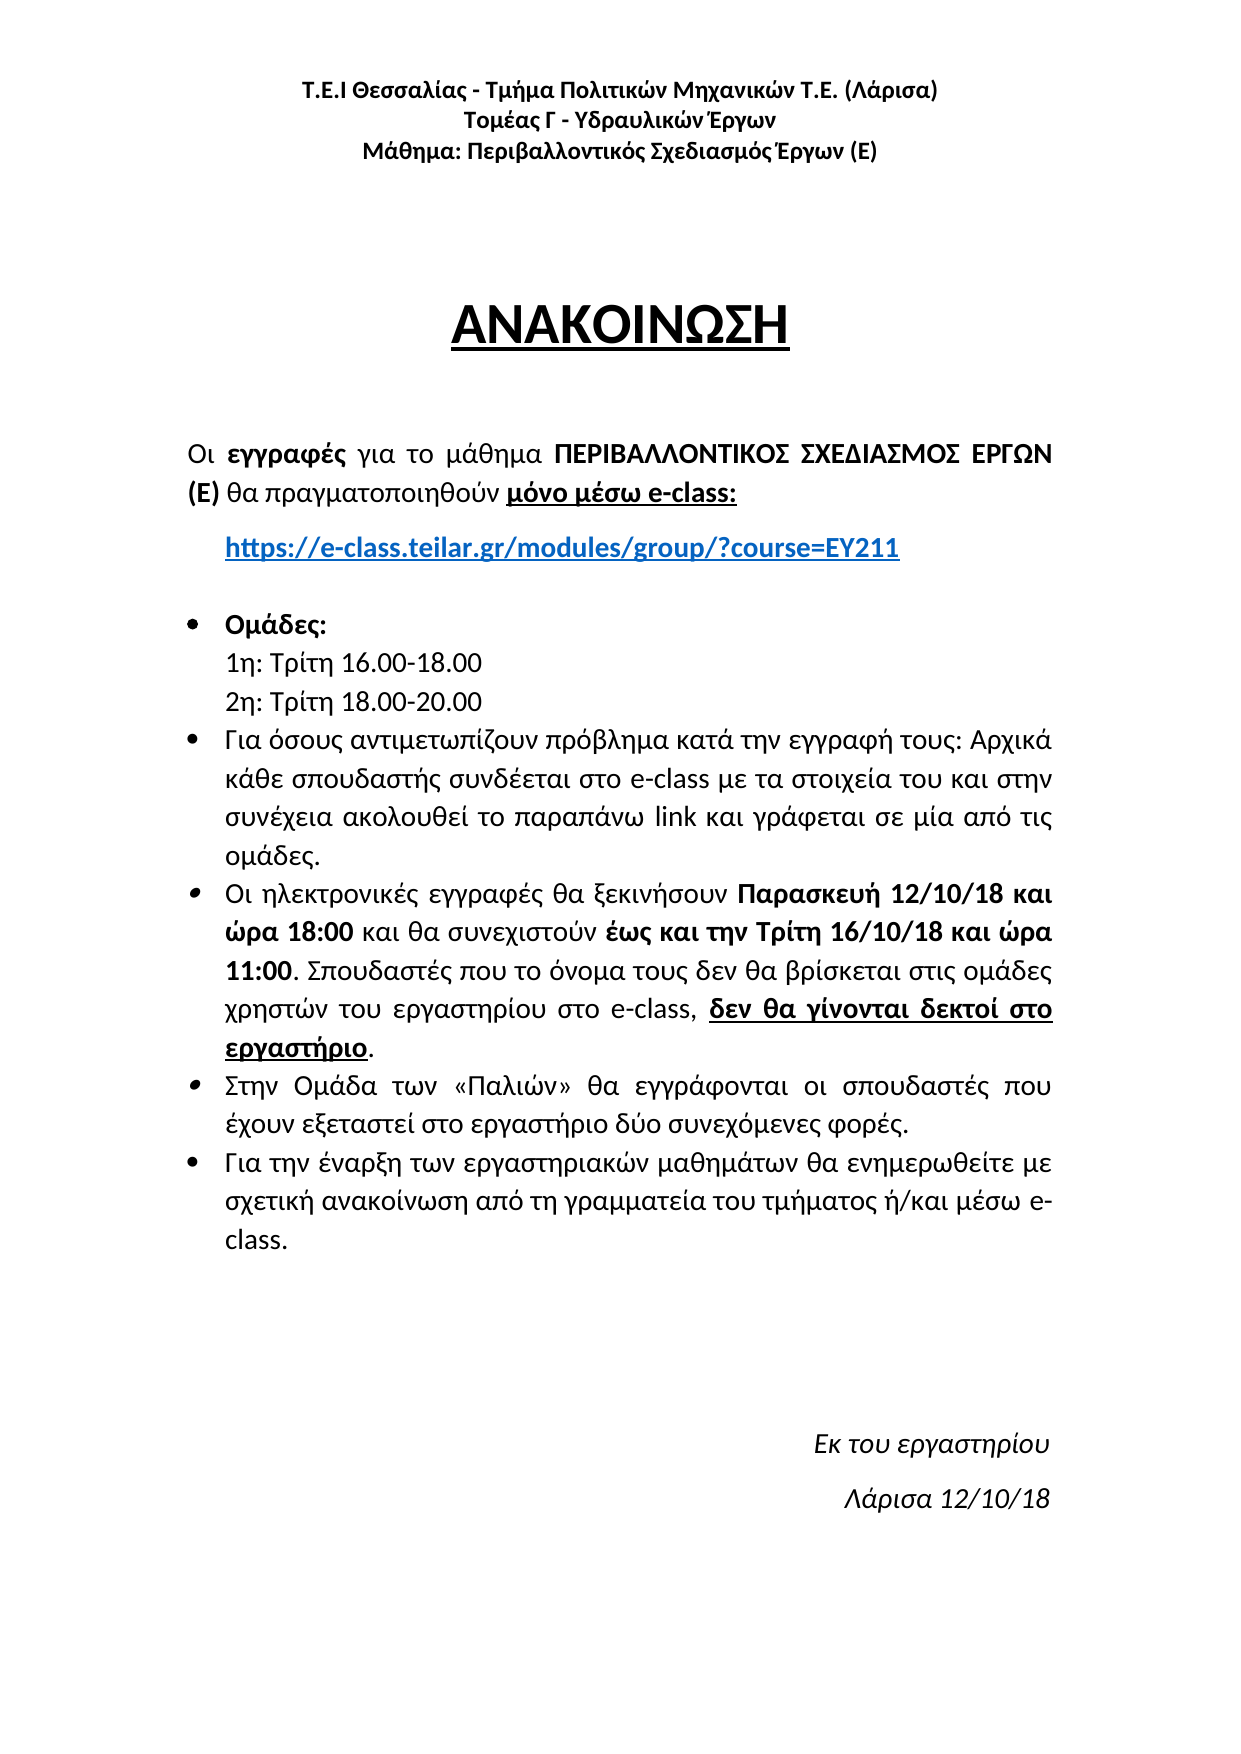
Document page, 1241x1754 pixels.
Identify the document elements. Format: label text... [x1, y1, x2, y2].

list 1η: Τρίτη 16.00-18.00 [225, 644, 1053, 680]
text ΑΝΑΚΟΙΝΩΣΗ [187, 287, 1053, 358]
text Εκ του εργαστηρίου [187, 1425, 1053, 1460]
text Οι εγγραφές για το μάθημα ΠΕΡΙΒΑΛΛΟΝΤΙΚΟΣ ΣΧΕΔΙΑΣΜΟΣ ΕΡΓΩΝ (Ε) θα πραγματοποιηθούν μόνο μέσω e-class: [187, 436, 1053, 509]
text Λάρισα 12/10/18 [187, 1480, 1053, 1515]
list Στην Ομάδα των «Παλιών» θα εγγράφονται οι σπουδαστές που έχουν εξεταστεί στο εργαστήριο δύο συνεχόμενες φορές. [187, 1067, 1053, 1141]
list Για την έναρξη των εργαστηριακών μαθημάτων θα ενημερωθείτε με σχετική ανακοίνωση από τη γραμματεία του τμήματος ή/και μέσω e-class. [187, 1144, 1053, 1257]
list 2η: Τρίτη 18.00-20.00 [225, 683, 1053, 718]
list Για όσους αντιμετωπίζουν πρόβλημα κατά την εγγραφή τους: Αρχικά κάθε σπουδαστής συνδέεται στο e-class με τα στοιχεία του και στην συνέχεια ακολουθεί το παραπάνω link και γράφεται σε μία από τις ομάδες. [187, 721, 1053, 872]
list Οι ηλεκτρονικές εγγραφές θα ξεκινήσουν Παρασκευή 12/10/18 και ώρα 18:00 και θα συνεχιστούν έως και την Τρίτη 16/10/18 και ώρα 11:00. Σπουδαστές που το όνομα τους δεν θα βρίσκεται στις ομάδες χρηστών του εργαστηρίου στο e-class, δεν θα γίνονται δεκτοί στο εργαστήριο. [187, 875, 1053, 1064]
list https://e-class.teilar.gr/modules/group/?course=EY211 [225, 529, 1053, 565]
list Ομάδες: [187, 606, 1053, 642]
